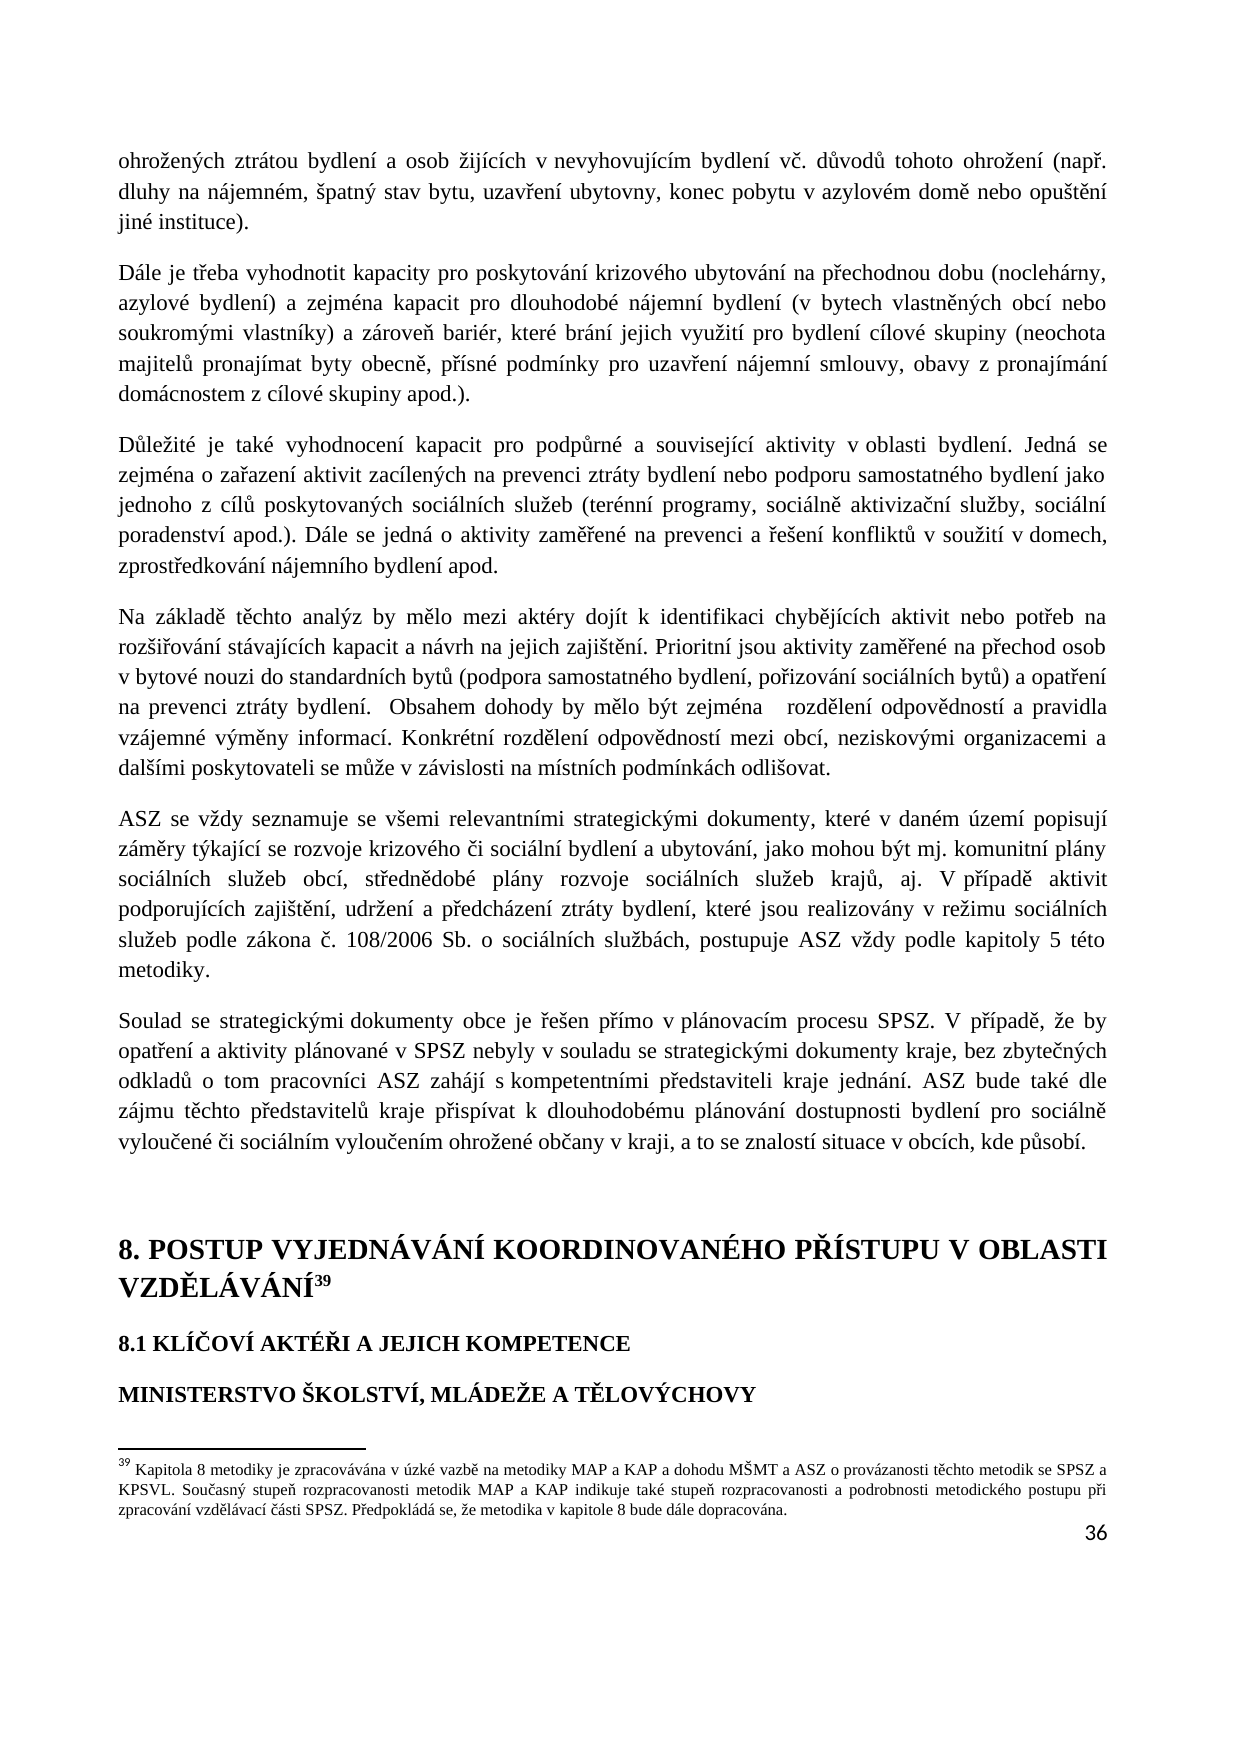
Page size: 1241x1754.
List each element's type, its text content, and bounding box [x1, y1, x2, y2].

text 8. POSTUP VYJEDNÁVÁNÍ KOORDINOVANÉHO PŘÍSTUPU V OBLASTI VZDĚLÁVÁNÍ [118, 1232, 1107, 1304]
text 8.1 KLÍČOVÍ AKTÉŘI A JEJICH KOMPETENCE [118, 1330, 1107, 1356]
text Soulad se strategickými dokumenty obce je řešen přímo v plánovacím procesu SPSZ. V případě, že by opatření a aktivity plánované v SPSZ nebyly v souladu se strategickými dokumenty kraje, bez zbytečných odkladů o tom pracovníci ASZ zahájí s kompetentními představiteli kraje jednání. ASZ bude také dle zájmu těchto představitelů kraje přispívat k dlouhodobému plánování dostupnosti bydlení pro sociálně vyloučené či sociálním vyloučením ohrožené občany v kraji, a to se znalostí situace v obcích, kde působí. [118, 1007, 1107, 1154]
text MINISTERSTVO ŠKOLSTVÍ, MLÁDEŽE A TĚLOVÝCHOVY [118, 1381, 1107, 1407]
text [118, 148, 1107, 234]
text Na základě těchto analýz by mělo mezi aktéry dojít k identifikaci chybějících aktivit nebo potřeb na rozšiřování stávajících kapacit a návrh na jejich zajištění. Prioritní jsou aktivity zaměřené na přechod osob v bytové nouzi do standardních bytů (podpora samostatného bydlení, pořizování sociálních bytů) a opatření na prevenci ztráty bydlení. Obsahem dohody by mělo být zejména rozdělení odpovědností a pravidla vzájemné výměny informací. Konkrétní rozdělení odpovědností mezi obcí, neziskovými organizacemi a dalšími poskytovateli se může v závislosti na místních podmínkách odlišovat. [118, 603, 1107, 780]
text Dále je třeba vyhodnotit kapacity pro poskytování krizového ubytování na přechodnou dobu (noclehárny, azylové bydlení) a zejména kapacit pro dlouhodobé nájemní bydlení (v bytech vlastněných obcí nebo soukromými vlastníky) a zároveň bariér, které brání jejich využití pro bydlení cílové skupiny (neochota majitelů pronajímat byty obecně, přísné podmínky pro uzavření nájemní smlouvy, obavy z pronajímání domácnostem z cílové skupiny apod.). [118, 259, 1107, 406]
text Důležité je také vyhodnocení kapacit pro podpůrné a související aktivity v oblasti bydlení. Jedná se zejména o zařazení aktivit zacílených na prevenci ztráty bydlení nebo podporu samostatného bydlení jako jednoho z cílů poskytovaných sociálních služeb (terénní programy, sociálně aktivizační služby, sociální poradenství apod.). Dále se jedná o aktivity zaměřené na prevenci a řešení konfliktů v soužití v domech, zprostředkování nájemního bydlení apod. [118, 431, 1107, 578]
text ASZ se vždy seznamuje se všemi relevantními strategickými dokumenty, které v daném území popisují záměry týkající se rozvoje krizového či sociální bydlení a ubytování, jako mohou být mj. komunitní plány sociálních služeb obcí, střednědobé plány rozvoje sociálních služeb krajů, aj. V případě aktivit podporujících zajištění, udržení a předcházení ztráty bydlení, které jsou realizovány v režimu sociálních služeb podle zákona č. 108/2006 Sb. o sociálních službách, postupuje ASZ vždy podle kapitoly 5 této metodiky. [118, 805, 1107, 982]
